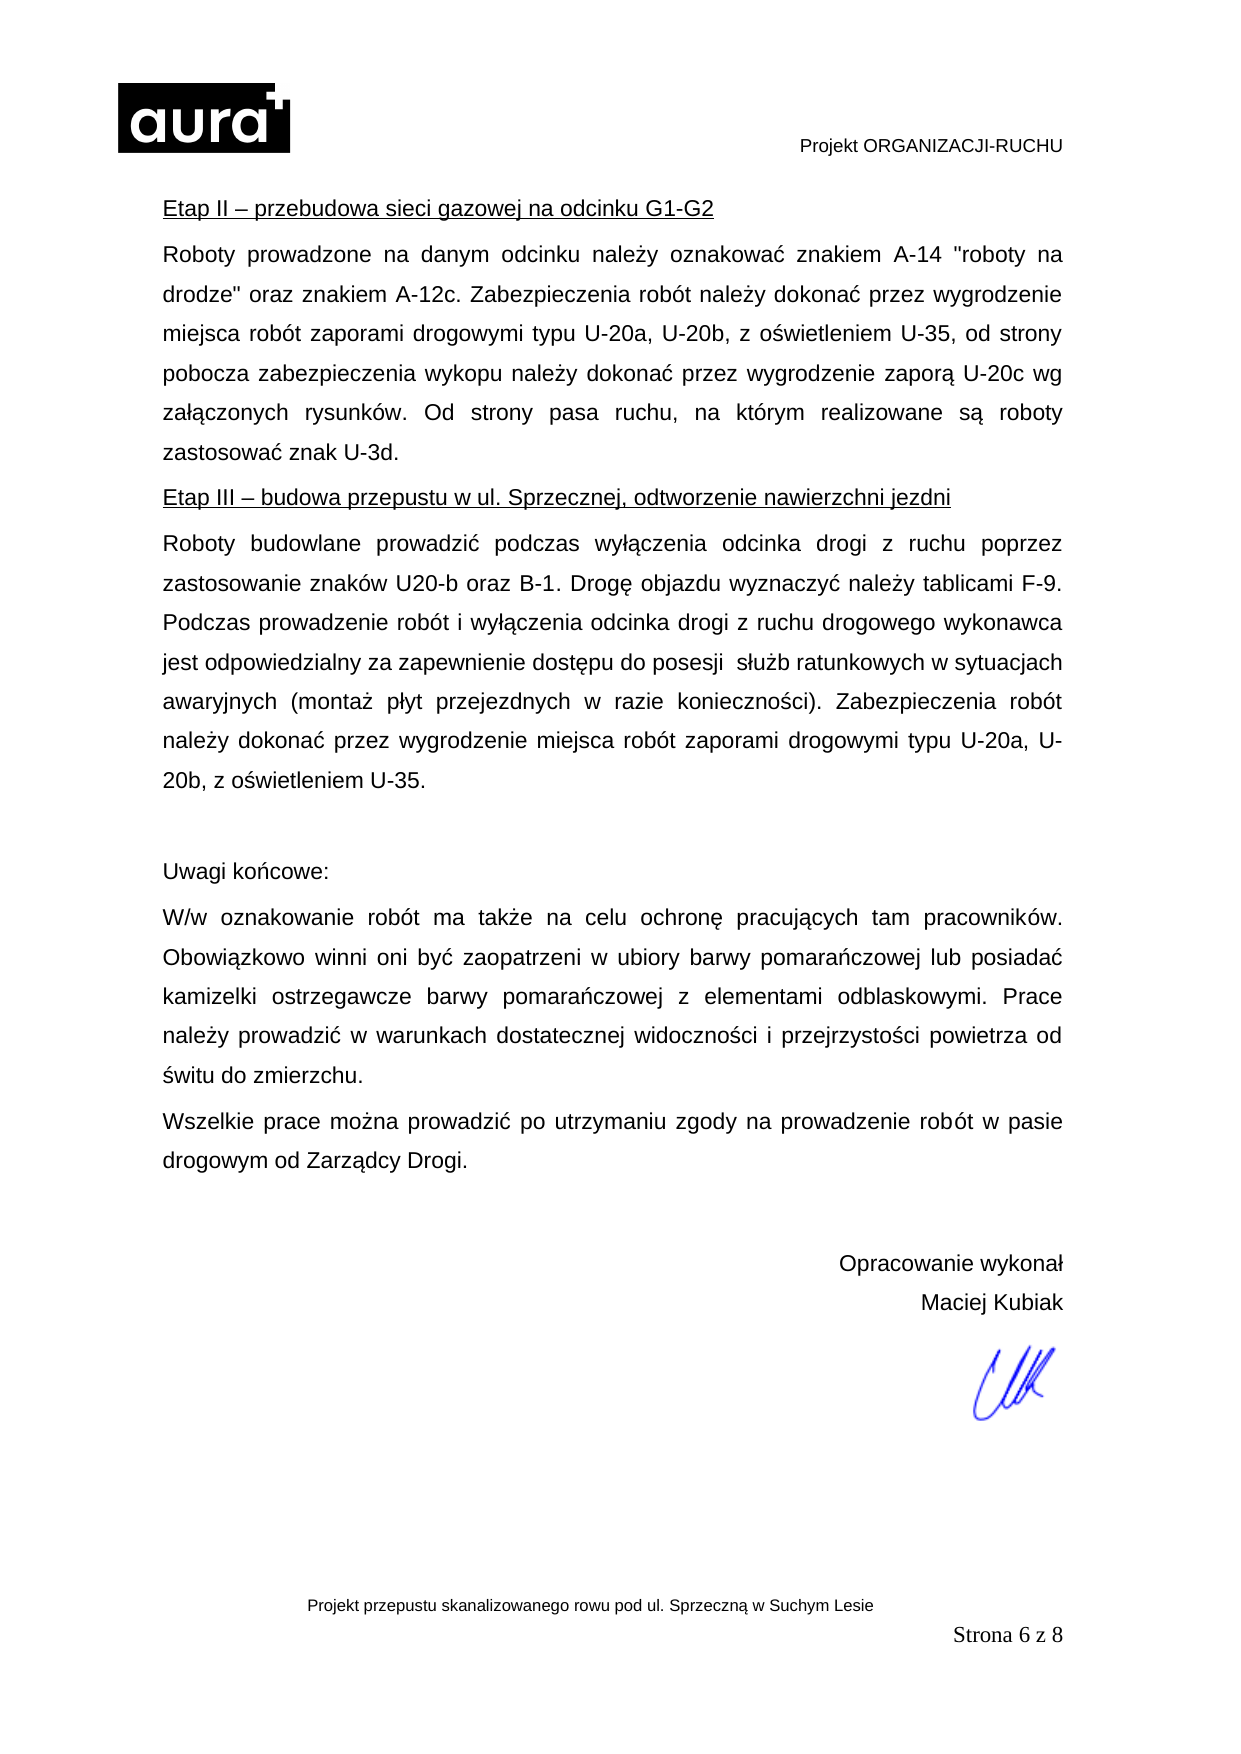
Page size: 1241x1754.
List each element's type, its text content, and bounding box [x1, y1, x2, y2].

text Uwagi końcowe: [162, 858, 1063, 885]
picture [118, 83, 290, 153]
picture [946, 1328, 1064, 1432]
text Wszelkie prace można prowadzić po utrzymaniu zgody na prowadzenie robót w pasie drogowym od Zarządcy Drogi. [162, 1108, 1063, 1173]
text Etap III – budowa przepustu w ul. Sprzecznej, odtworzenie nawierzchni jezdni [162, 484, 1063, 511]
text W/w oznakowanie robót ma także na celu ochronę pracujących tam pracowników. Obowiązkowo winni oni być zaopatrzeni w ubiory barwy pomarańczowej lub posiadać kamizelki ostrzegawcze barwy pomarańczowej z elementami odblaskowymi. Prace należy prowadzić w warunkach dostatecznej widoczności i przejrzystości powietrza od świtu do zmierzchu. [162, 904, 1063, 1088]
text Opracowanie wykonał [162, 1249, 1063, 1276]
text Maciej Kubiak [162, 1289, 1063, 1315]
text Etap II – przebudowa sieci gazowej na odcinku G1-G2 [162, 195, 1063, 222]
text Roboty budowlane prowadzić podczas wyłączenia odcinka drogi z ruchu poprzez zastosowanie znaków U20-b oraz B-1. Drogę objazdu wyznaczyć należy tablicami F-9. Podczas prowadzenie robót i wyłączenia odcinka drogi z ruchu drogowego wykonawca jest odpowiedzialny za zapewnienie dostępu do posesji służb ratunkowych w sytuacjach awaryjnych (montaż płyt przejezdnych w razie konieczności). Zabezpieczenia robót należy dokonać przez wygrodzenie miejsca robót zaporami drogowymi typu U-20a, U-20b, z oświetleniem U-35. [162, 530, 1063, 793]
